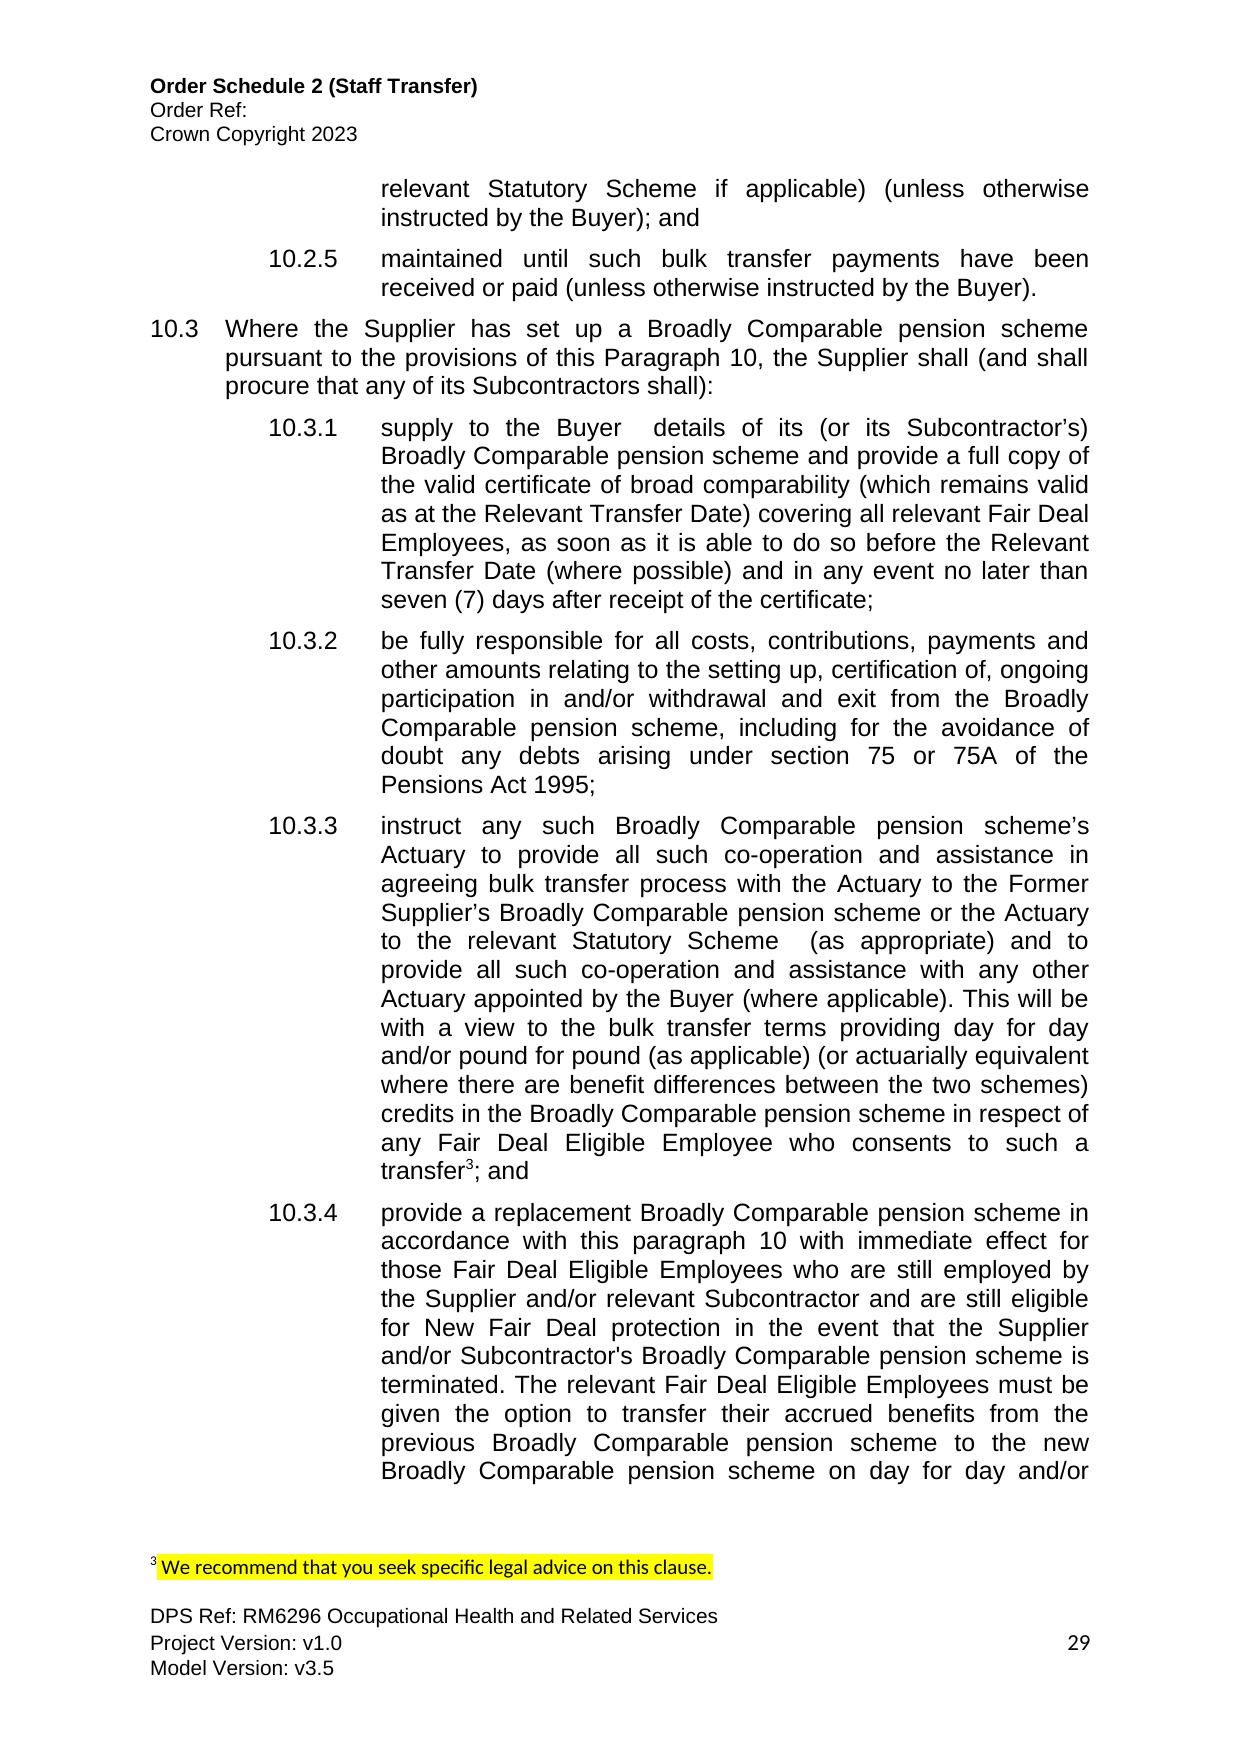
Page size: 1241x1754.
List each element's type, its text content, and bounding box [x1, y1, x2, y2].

list instruct any such Broadly Comparable pension scheme’s Actuary to provide all such co-operation and assistance in agreeing bulk transfer process with the Actuary to the Former Supplier’s Broadly Comparable pension scheme or the Actuary to the relevant Statutory Scheme (as appropriate) and to provide all such co-operation and assistance with any other Actuary appointed by the Buyer (where applicable). This will be with a view to the bulk transfer terms providing day for day and/or pound for pound (as applicable) (or actuarially equivalent where there are benefit differences between the two schemes) credits in the Broadly Comparable pension scheme in respect of any Fair Deal Eligible Employee who consents to such a transfer; and [268, 811, 1090, 1185]
list supply to the Buyer details of its (or its Subcontractor’s) Broadly Comparable pension scheme and provide a full copy of the valid certificate of broad comparability (which remains valid as at the Relevant Transfer Date) covering all relevant Fair Deal Employees, as soon as it is able to do so before the Relevant Transfer Date (where possible) and in any event no later than seven (7) days after receipt of the certificate; [268, 412, 1090, 614]
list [268, 1197, 1090, 1485]
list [268, 174, 1090, 231]
list be fully responsible for all costs, contributions, payments and other amounts relating to the setting up, certification of, ongoing participation in and/or withdrawal and exit from the Broadly Comparable pension scheme, including for the avoidance of doubt any debts arising under section 75 or 75A of the Pensions Act 1995; [268, 626, 1090, 799]
list Where the Supplier has set up a Broadly Comparable pension scheme pursuant to the provisions of this Paragraph 10, the Supplier shall (and shall procure that any of its Subcontractors shall): [150, 314, 1090, 400]
list maintained until such bulk transfer payments have been received or paid (unless otherwise instructed by the Buyer). [268, 244, 1090, 301]
